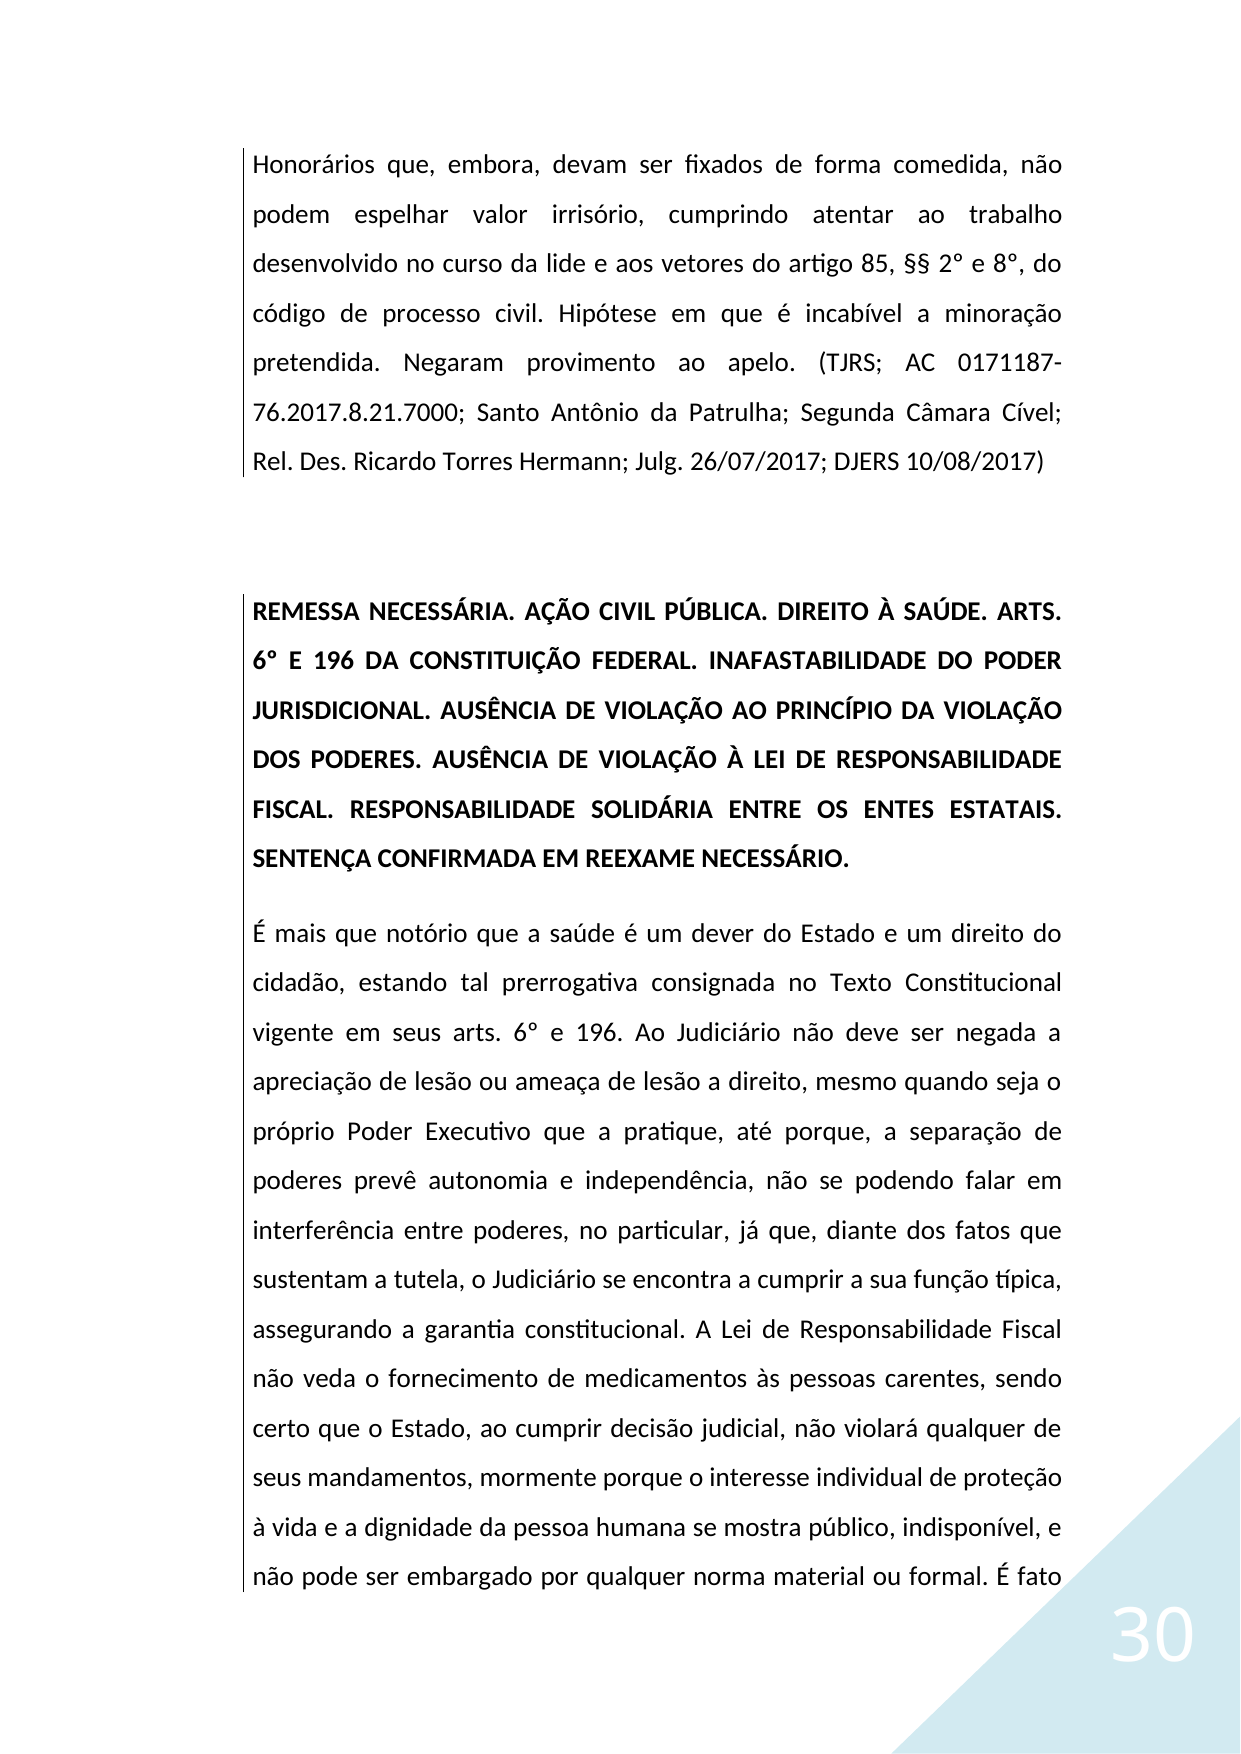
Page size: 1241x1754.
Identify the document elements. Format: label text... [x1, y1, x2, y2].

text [244, 916, 1063, 1592]
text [244, 148, 1063, 477]
text REMESSA NECESSÁRIA. AÇÃO CIVIL PÚBLICA. DIREITO À SAÚDE. ARTS. 6º E 196 DA CONSTITUIÇÃO FEDERAL. INAFASTABILIDADE DO PODER JURISDICIONAL. AUSÊNCIA DE VIOLAÇÃO AO PRINCÍPIO DA VIOLAÇÃO DOS PODERES. AUSÊNCIA DE VIOLAÇÃO À LEI DE RESPONSABILIDADE FISCAL. RESPONSABILIDADE SOLIDÁRIA ENTRE OS ENTES ESTATAIS. SENTENÇA CONFIRMADA EM REEXAME NECESSÁRIO. [244, 594, 1063, 874]
